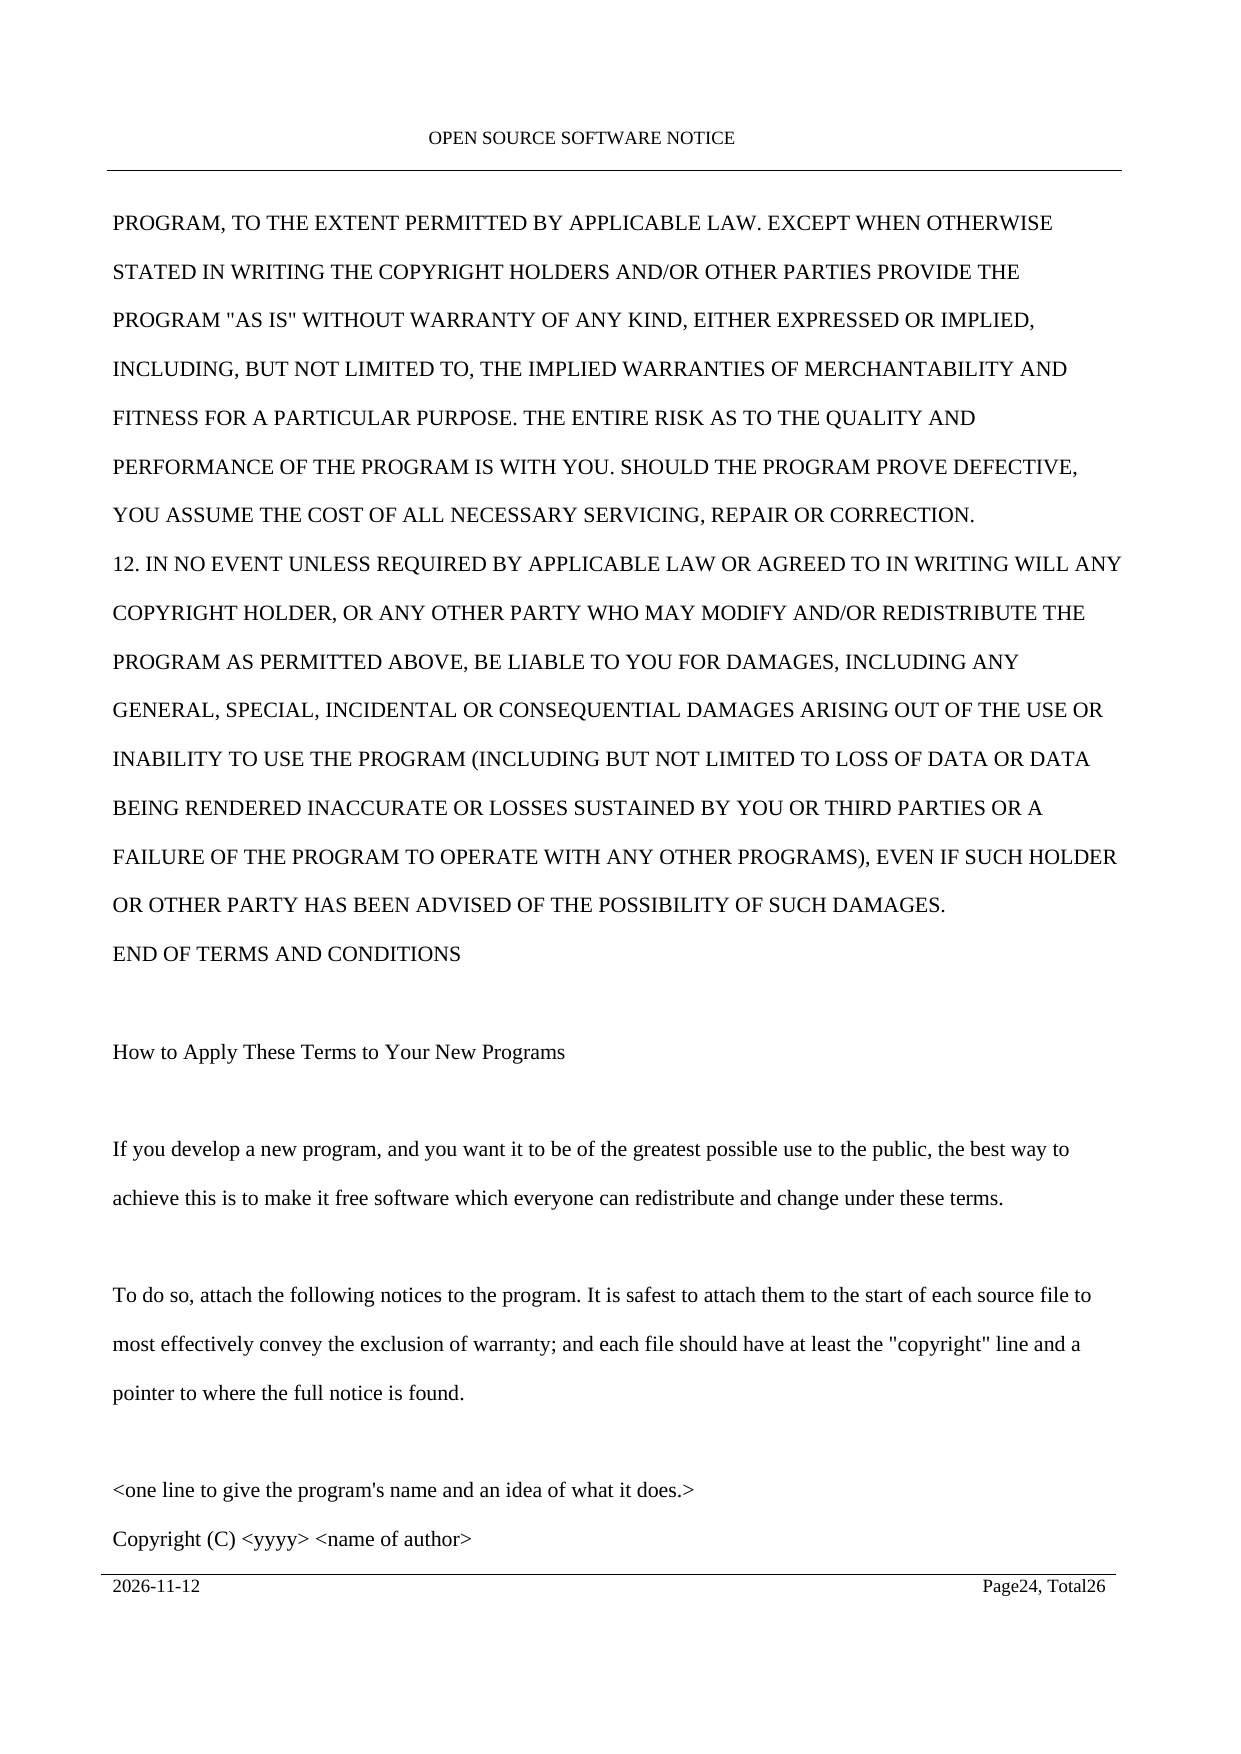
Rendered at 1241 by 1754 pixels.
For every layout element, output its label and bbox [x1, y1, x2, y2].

text [112, 206, 1128, 1555]
